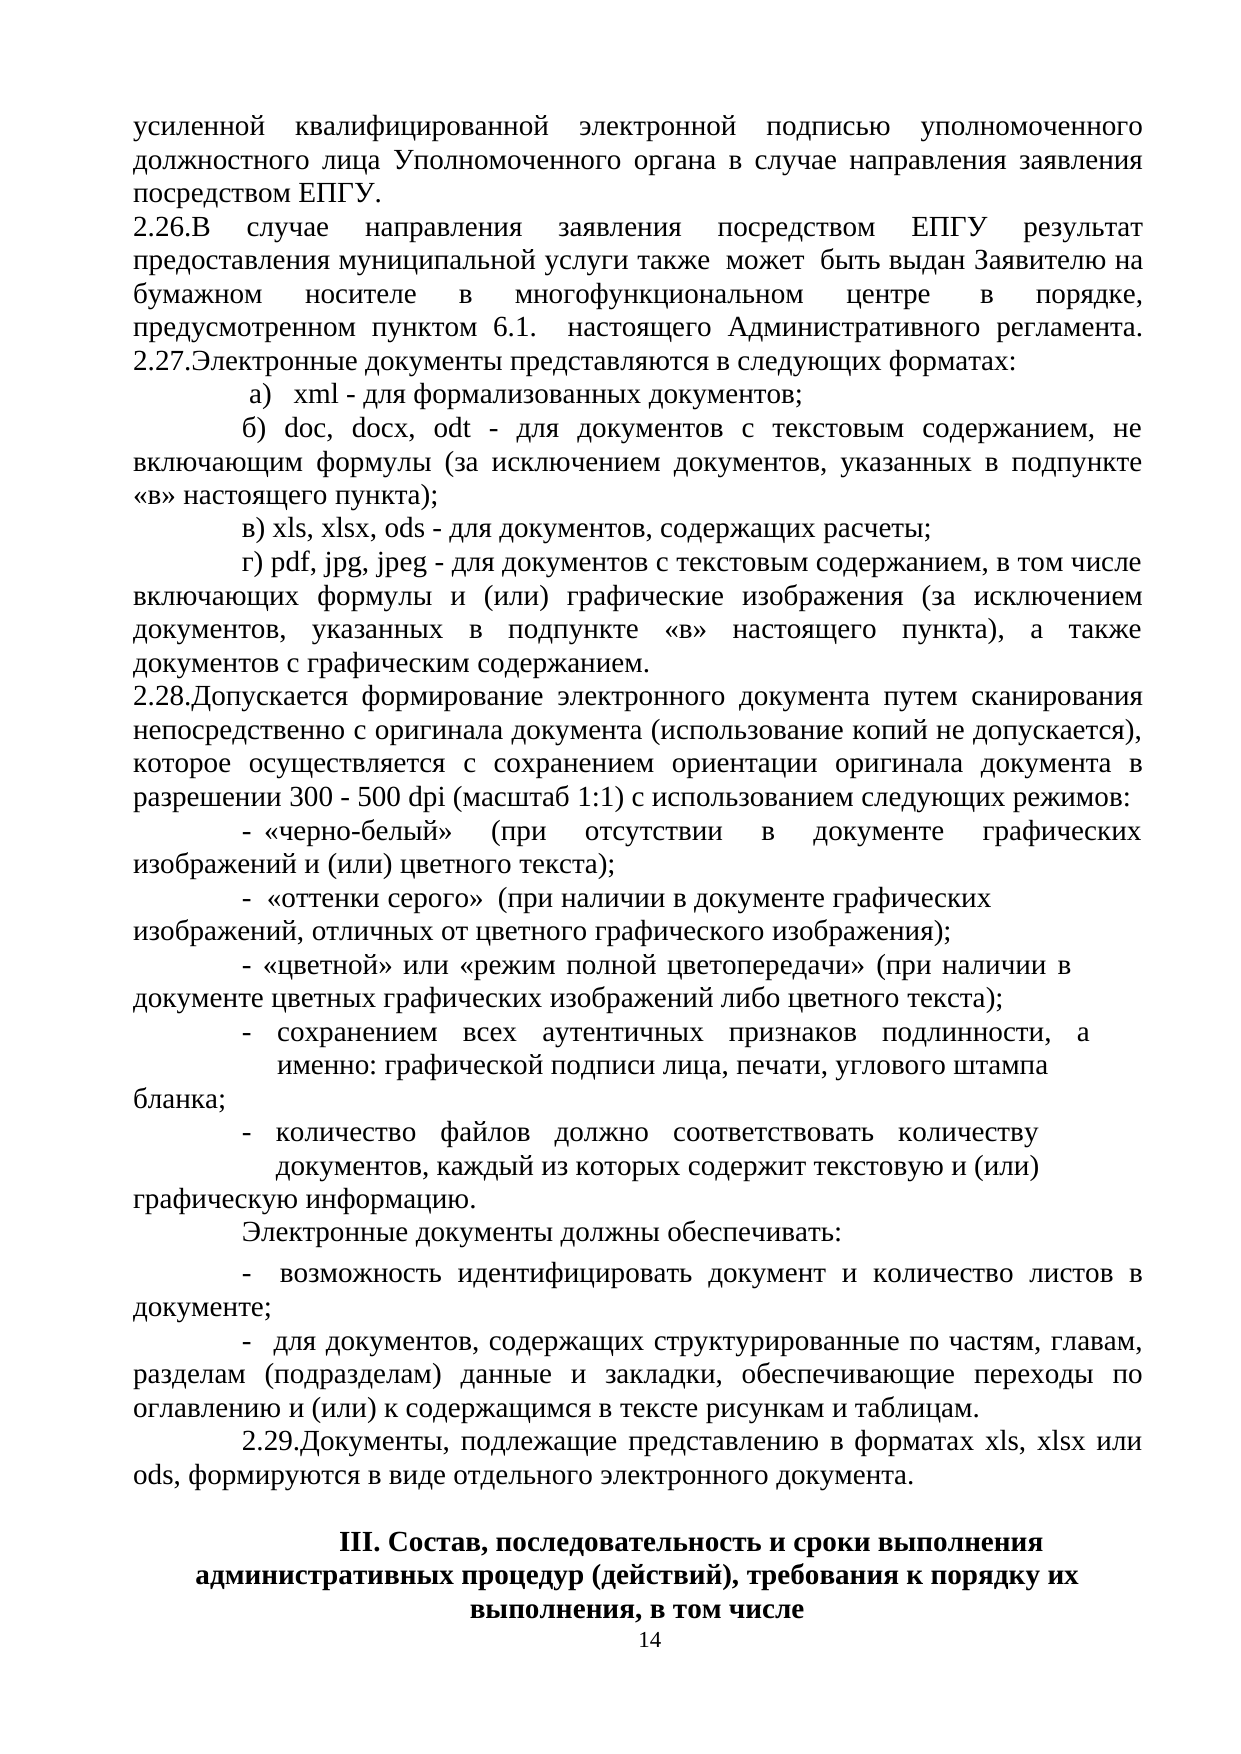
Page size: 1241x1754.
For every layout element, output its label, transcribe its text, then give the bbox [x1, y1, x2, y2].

text III. Состав, последовательность и сроки выполнения административных процедур (действий), требования к порядку их выполнения, в том числе [133, 1524, 1141, 1624]
text б) doc, docx, odt - для документов с текстовым содержанием, не включающим формулы (за исключением документов, указанных в подпункте «в» настоящего пункта); [133, 410, 1143, 511]
list «черно-белый» (при отсутствии в документе графических изображений и (или) цветного текста); [133, 813, 1142, 880]
list возможность идентифицировать документ и количество листов в документе; [133, 1256, 1143, 1323]
list количество файлов должно соответствовать количеству документов, каждый из которых содержит текстовую и (или) графическую информацию. [133, 1114, 1142, 1215]
list «оттенки серого» (при наличии в документе графических изображений, отличных от цветного графического изображения); [133, 880, 1142, 947]
text Электронные документы должны обеспечивать: [133, 1215, 1166, 1248]
text в) xls, xlsx, ods - для документов, содержащих расчеты; [133, 511, 1166, 544]
list «цветной» или «режим полной цветопередачи» (при наличии в документе цветных графических изображений либо цветного текста); [133, 947, 1142, 1014]
text г) pdf, jpg, jpeg - для документов с текстовым содержанием, в том числе включающих формулы и (или) графические изображения (за исключением документов, указанных в подпункте «в» настоящего пункта), а также документов с графическим содержанием. [133, 544, 1143, 678]
text 2.29.Документы, подлежащие представлению в форматах xls, xlsx или ods, формируются в виде отдельного электронного документа. [133, 1423, 1142, 1490]
list сохранением всех аутентичных признаков подлинности, а именно: графической подписи лица, печати, углового штампа бланка; [133, 1014, 1142, 1114]
text а) xml - для формализованных документов; [133, 377, 1045, 410]
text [133, 108, 1143, 209]
text 2.28.Допускается формирование электронного документа путем сканирования непосредственно с оригинала документа (использование копий не допускается), которое осуществляется с сохранением ориентации оригинала документа в разрешении 300 - 500 dpi (масштаб 1:1) с использованием следующих режимов: [133, 678, 1143, 813]
text 2.26.В случае направления заявления посредством ЕПГУ результат предоставления муниципальной услуги также может быть выдан Заявителю на бумажном носителе в многофункциональном центре в порядке, предусмотренном пунктом 6.1. настоящего Административного регламента. 2.27.Электронные документы представляются в следующих форматах: [133, 209, 1143, 377]
list для документов, содержащих структурированные по частям, главам, разделам (подразделам) данные и закладки, обеспечивающие переходы по оглавлению и (или) к содержащимся в тексте рисункам и таблицам. [133, 1323, 1143, 1423]
